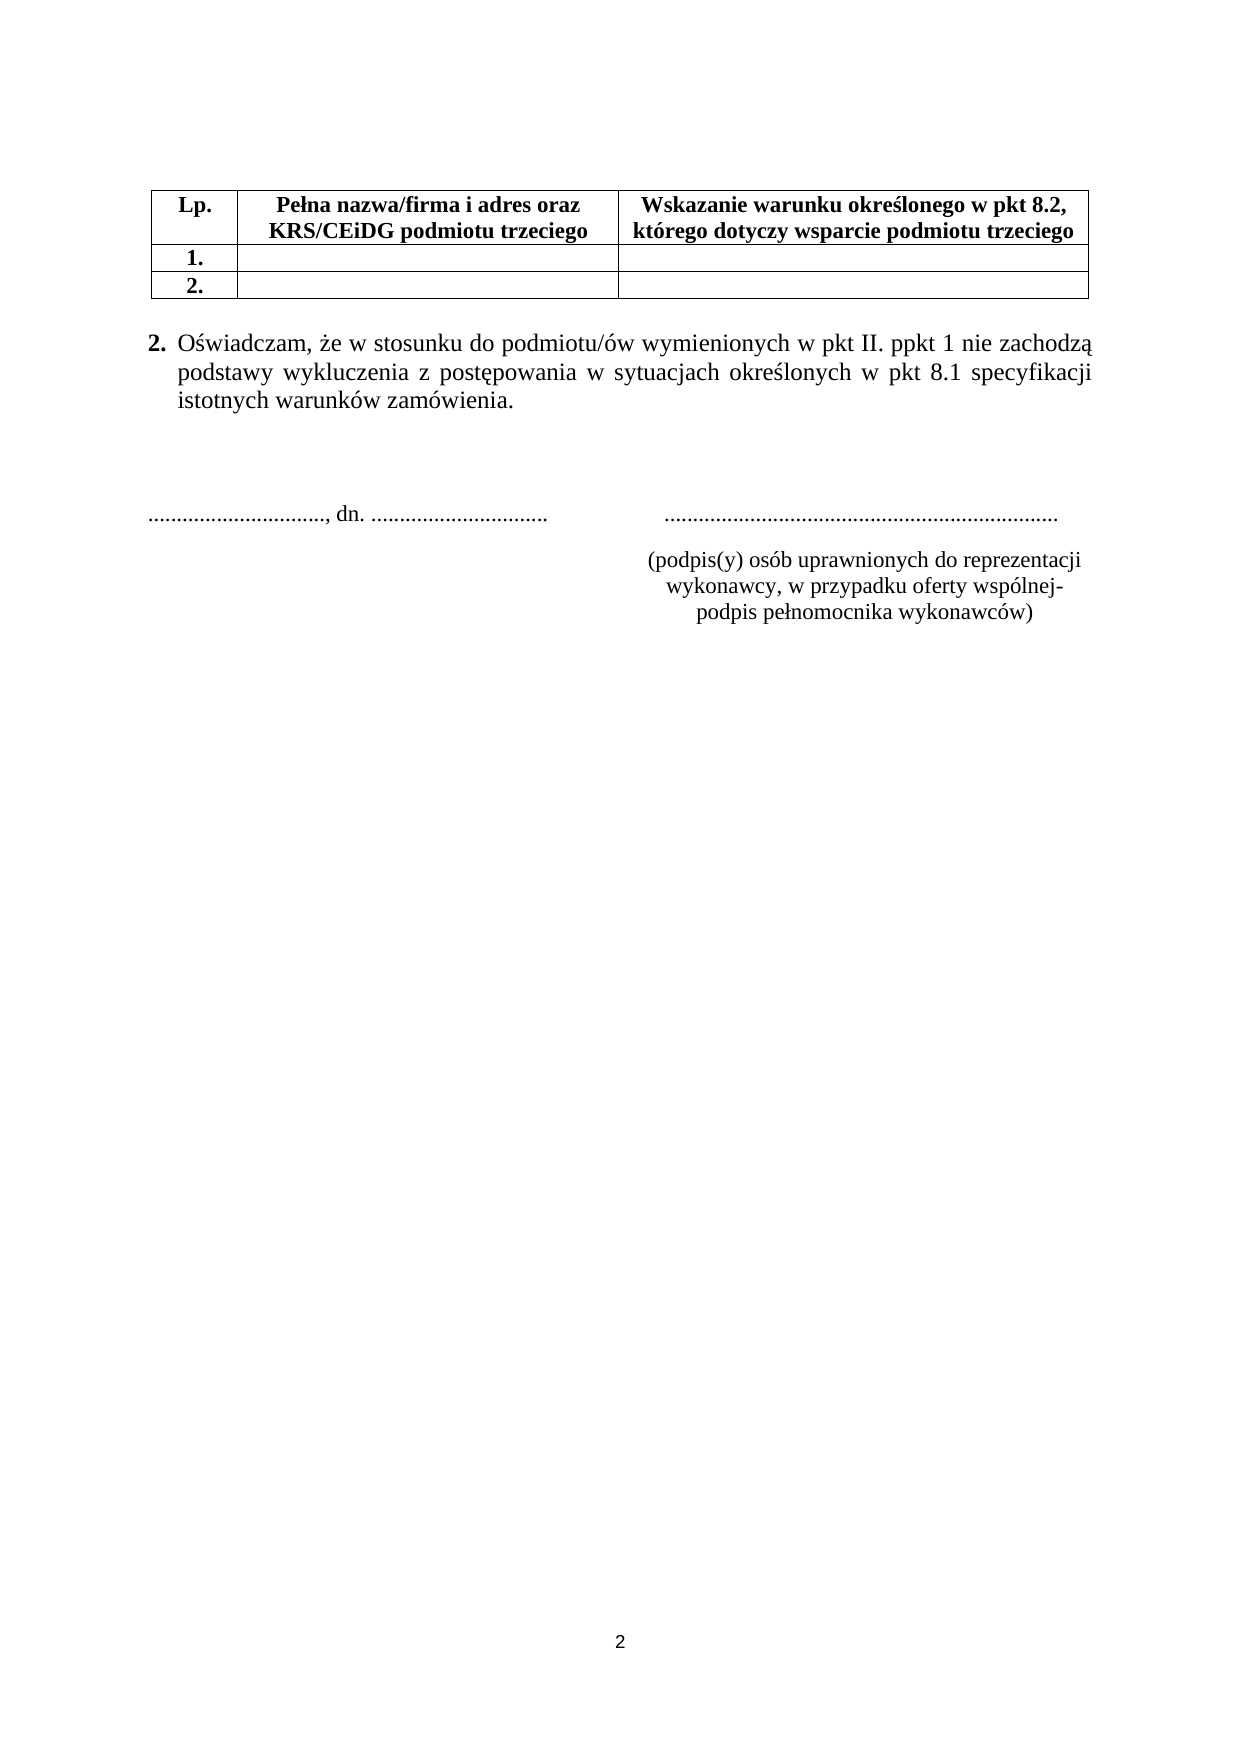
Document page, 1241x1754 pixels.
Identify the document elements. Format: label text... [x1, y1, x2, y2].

table_cell [619, 272, 1088, 298]
table_cell [619, 245, 1088, 271]
list Oświadczam, że w stosunku do podmiotu/ów wymienionych w pkt II. ppkt 1 nie zachodzą podstawy wykluczenia z postępowania w sytuacjach określonych w pkt 8.1 specyfikacji istotnych warunków zamówienia. [148, 328, 1093, 414]
table_header Pełna nazwa/firma i adres oraz KRS/CEiDG podmiotu trzeciego [238, 191, 618, 243]
table_header Wskazanie warunku określonego w pkt 8.2, którego dotyczy wsparcie podmiotu trzeciego [619, 191, 1088, 243]
table_header Lp. [152, 191, 237, 243]
table_cell [238, 245, 618, 271]
table_cell 2. [152, 272, 237, 298]
table_cell [238, 272, 618, 298]
text (podpis(y) osób uprawnionych do reprezentacji wykonawcy, w przypadku oferty wspólnej- podpis pełnomocnika wykonawców) [637, 546, 1093, 625]
text ..............................., dn. ............................... ..................................................................... [148, 501, 1093, 527]
table_cell 1. [152, 245, 237, 271]
